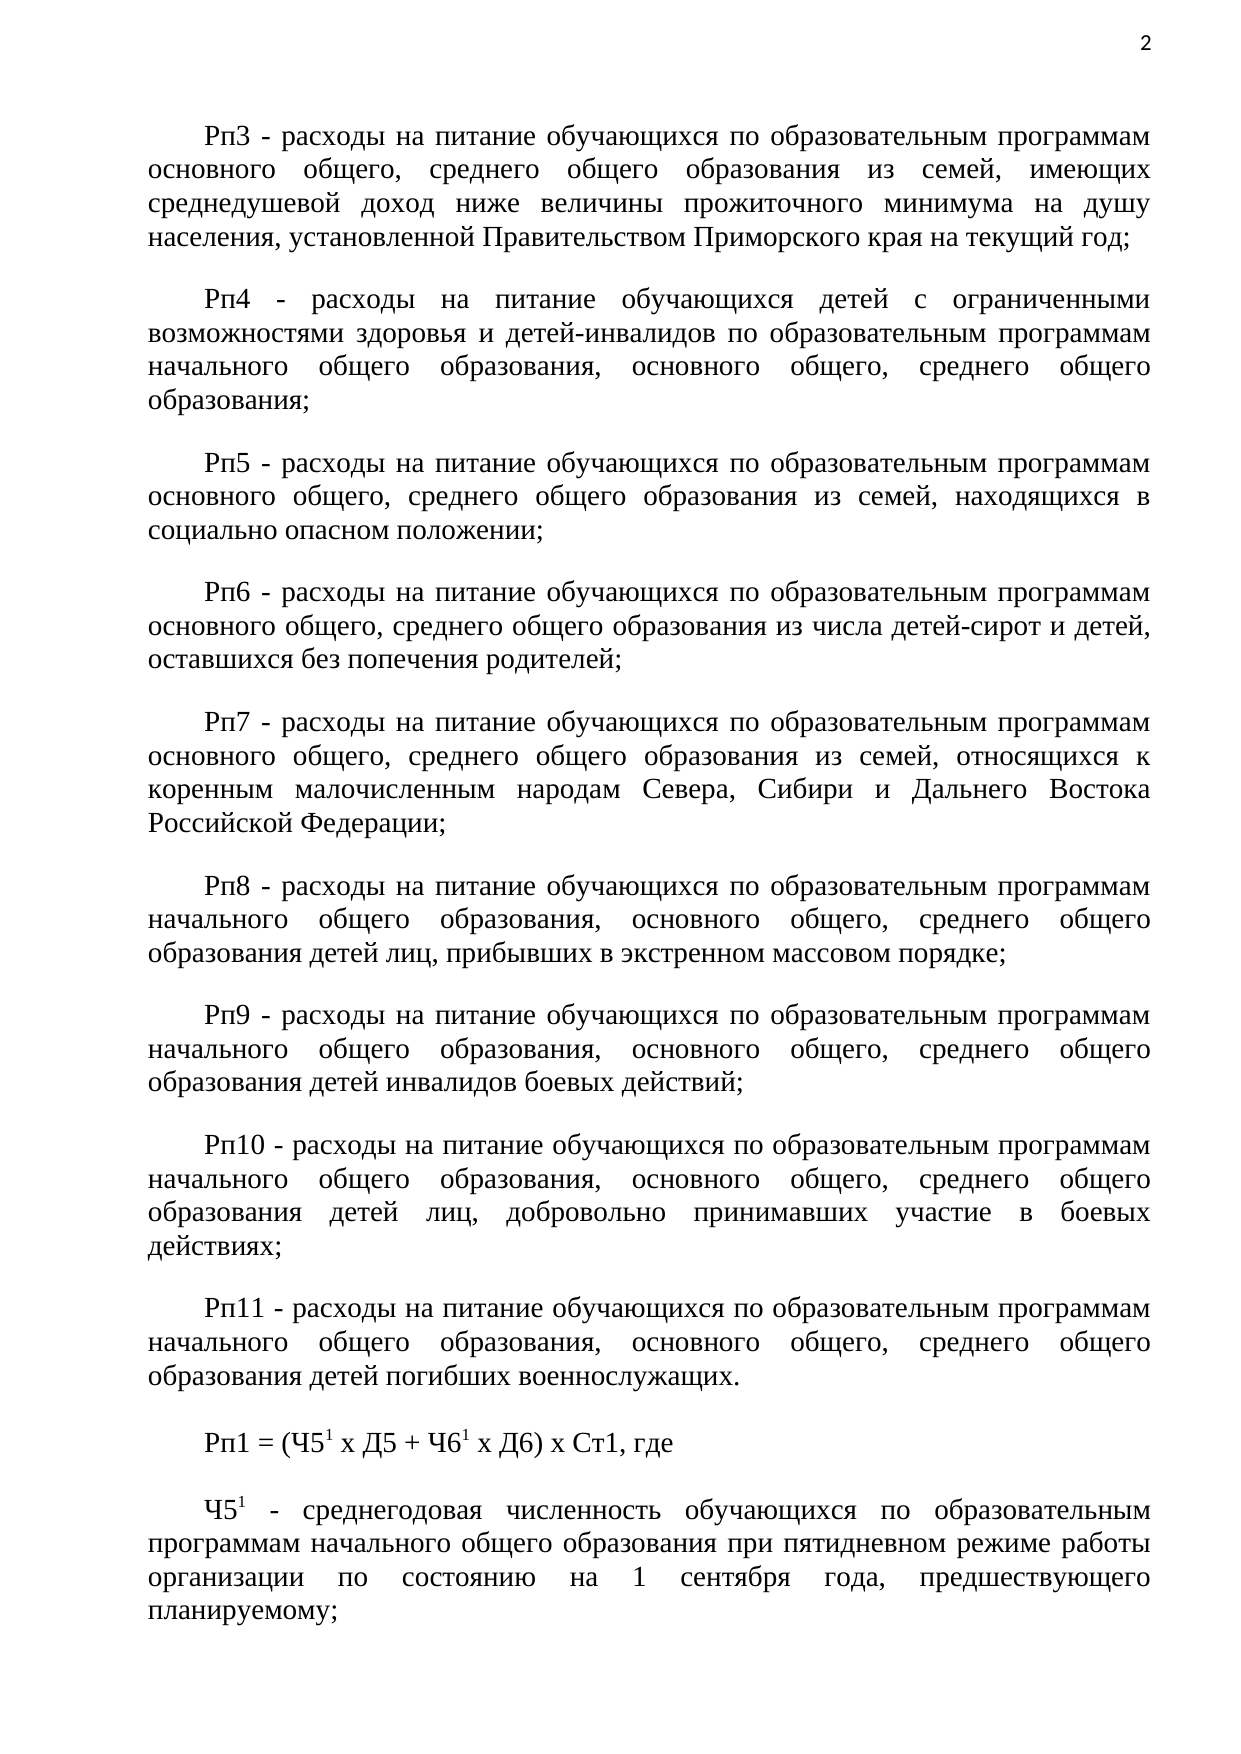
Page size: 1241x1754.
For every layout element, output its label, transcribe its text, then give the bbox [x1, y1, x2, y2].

text Ч51 - среднегодовая численность обучающихся по образовательным программам начального общего образования при пятидневном режиме работы организации по состоянию на 1 сентября года, предшествующего планируемому; [148, 1492, 1152, 1626]
text Pп7 - расходы на питание обучающихся по образовательным программам основного общего, среднего общего образования из семей, относящихся к коренным малочисленным народам Севера, Сибири и Дальнего Востока Российской Федерации; [148, 704, 1152, 838]
text Pп4 - расходы на питание обучающихся детей с ограниченными возможностями здоровья и детей-инвалидов по образовательным программам начального общего образования, основного общего, среднего общего образования; [148, 281, 1152, 416]
text Pп9 - расходы на питание обучающихся по образовательным программам начального общего образования, основного общего, среднего общего образования детей инвалидов боевых действий; [148, 997, 1152, 1098]
text Pп5 - расходы на питание обучающихся по образовательным программам основного общего, среднего общего образования из семей, находящихся в социально опасном положении; [148, 445, 1152, 545]
text Рп11 - расходы на питание обучающихся по образовательным программам начального общего образования, основного общего, среднего общего образования детей погибших военнослужащих. [148, 1291, 1152, 1391]
text Pп8 - расходы на питание обучающихся по образовательным программам начального общего образования, основного общего, среднего общего образования детей лиц, прибывших в экстренном массовом порядке; [148, 868, 1152, 968]
text Pп1 = (Ч51 x Д5 + Ч61 x Д6) x Ст1, где [148, 1425, 1152, 1458]
text Pп6 - расходы на питание обучающихся по образовательным программам основного общего, среднего общего образования из числа детей-сирот и детей, оставшихся без попечения родителей; [148, 574, 1152, 675]
text Pп10 - расходы на питание обучающихся по образовательным программам начального общего образования, основного общего, среднего общего образования детей лиц, добровольно принимавших участие в боевых действиях; [148, 1127, 1152, 1261]
text Pп3 - расходы на питание обучающихся по образовательным программам основного общего, среднего общего образования из семей, имеющих среднедушевой доход ниже величины прожиточного минимума на душу населения, установленной Правительством Приморского края на текущий год; [148, 118, 1152, 252]
